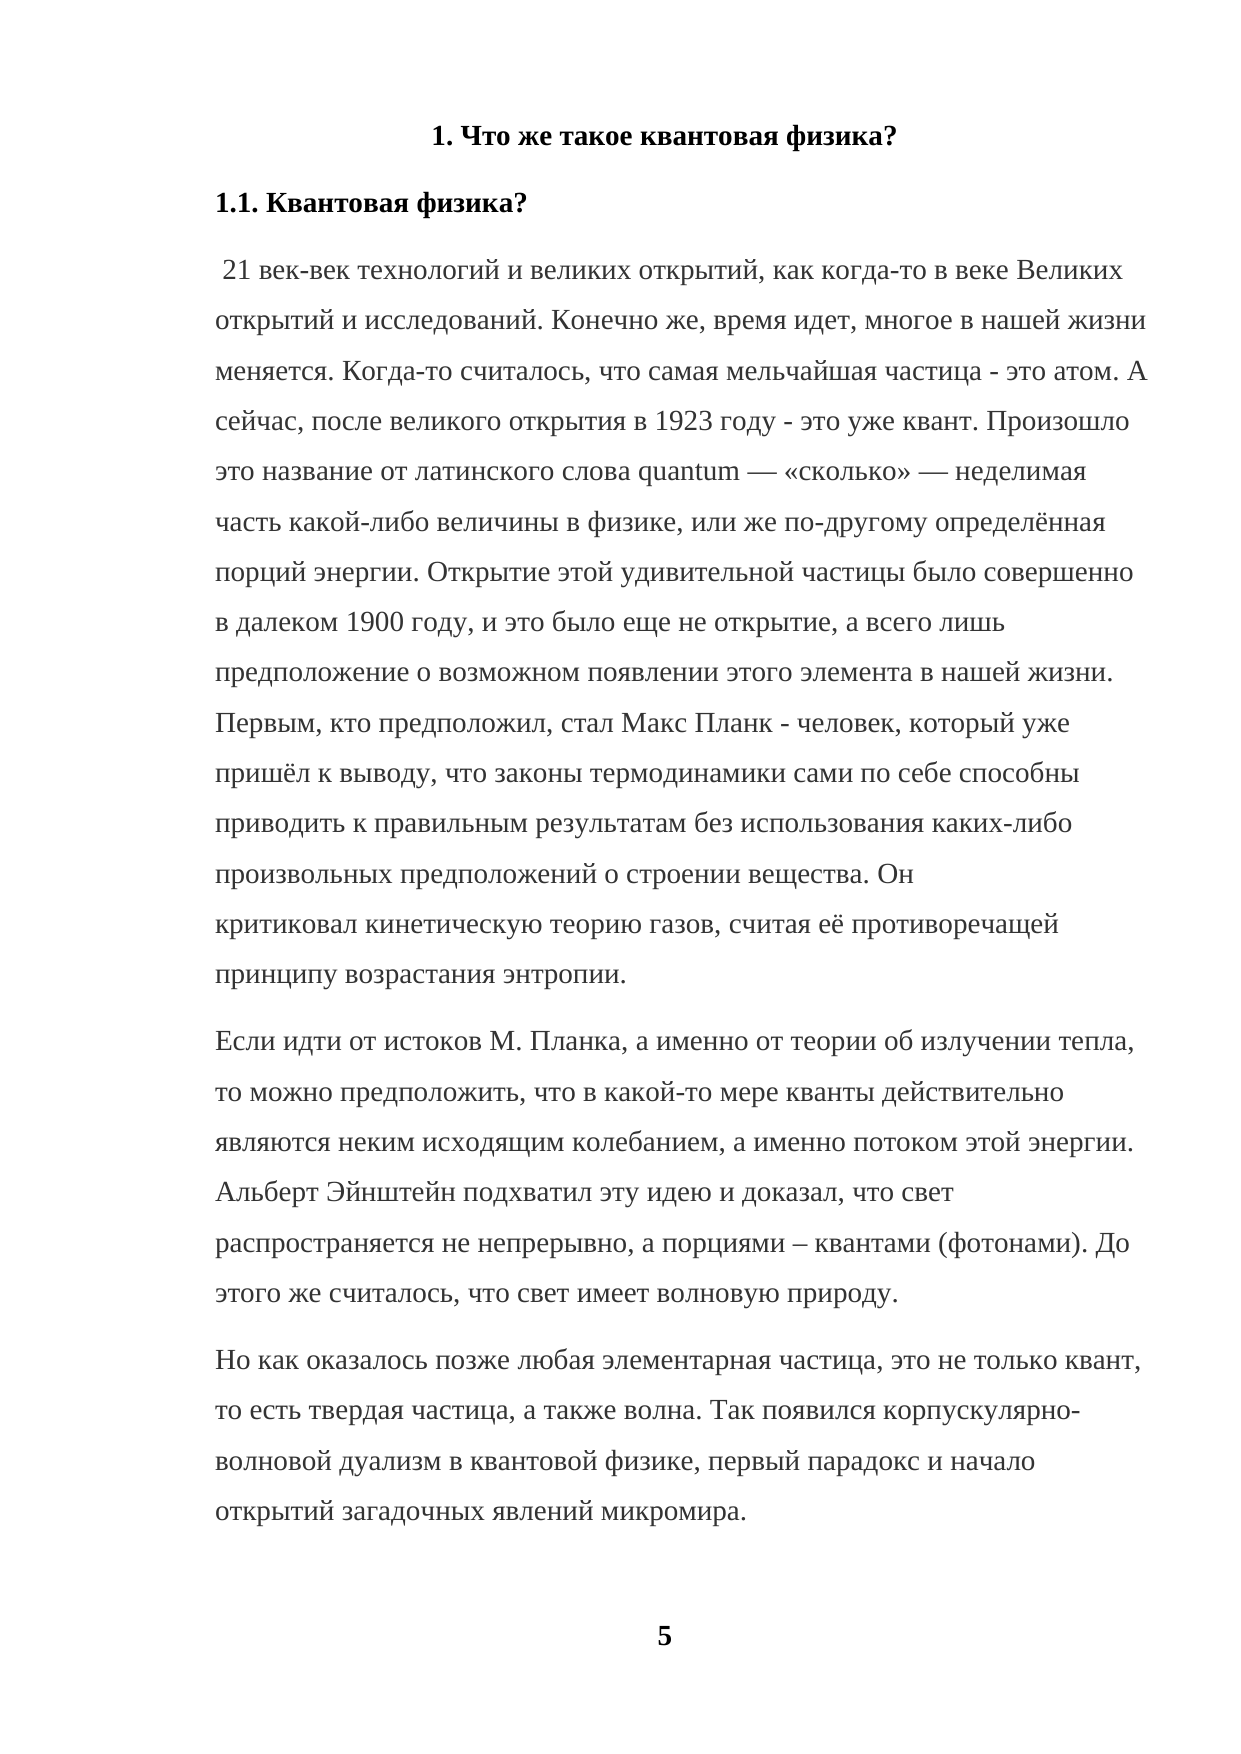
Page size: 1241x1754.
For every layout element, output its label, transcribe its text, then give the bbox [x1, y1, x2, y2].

text 1.1. Квантовая физика? [215, 185, 1152, 219]
text Но как оказалось позже любая элементарная частица, это не только квант, то есть твердая частица, а также волна. Так появился корпускулярно-волновой дуализм в квантовой физике, первый парадокс и начало открытий загадочных явлений микромира. [215, 1342, 1152, 1526]
text 1. Что же такое квантовая физика? [177, 118, 1152, 152]
text 21 век-век технологий и великих открытий, как когда-то в веке Великих открытий и исследований. Конечно же, время идет, многое в нашей жизни меняется. Когда-то считалось, что самая мельчайшая частица - это атом. А сейчас, после великого открытия в 1923 году - это уже квант. Произошло это название от латинского слова quantum — «сколько» — неделимая часть какой-либо величины в физике, или же по-другому определённая порций энергии. Открытие этой удивительной частицы было совершенно в далеком 1900 году, и это было еще не открытие, а всего лишь предположение о возможном появлении этого элемента в нашей жизни. Первым, кто предположил, стал Макс Планк - человек, который уже пришёл к выводу, что законы термодинамики сами по себе способны приводить к правильным результатам без использования каких-либо произвольных предположений о строении вещества. Он критиковал кинетическую теорию газов, считая её противоречащей принципу возрастания энтропии. [215, 252, 1152, 990]
text Если идти от истоков М. Планка, а именно от теории об излучении тепла, то можно предположить, что в какой-то мере кванты действительно являются неким исходящим колебанием, а именно потоком этой энергии. Альберт Эйнштейн подхватил эту идею и доказал, что свет распространяется не непрерывно, а порциями – квантами (фотонами). До этого же считалось, что свет имеет волновую природу. [215, 1023, 1152, 1308]
